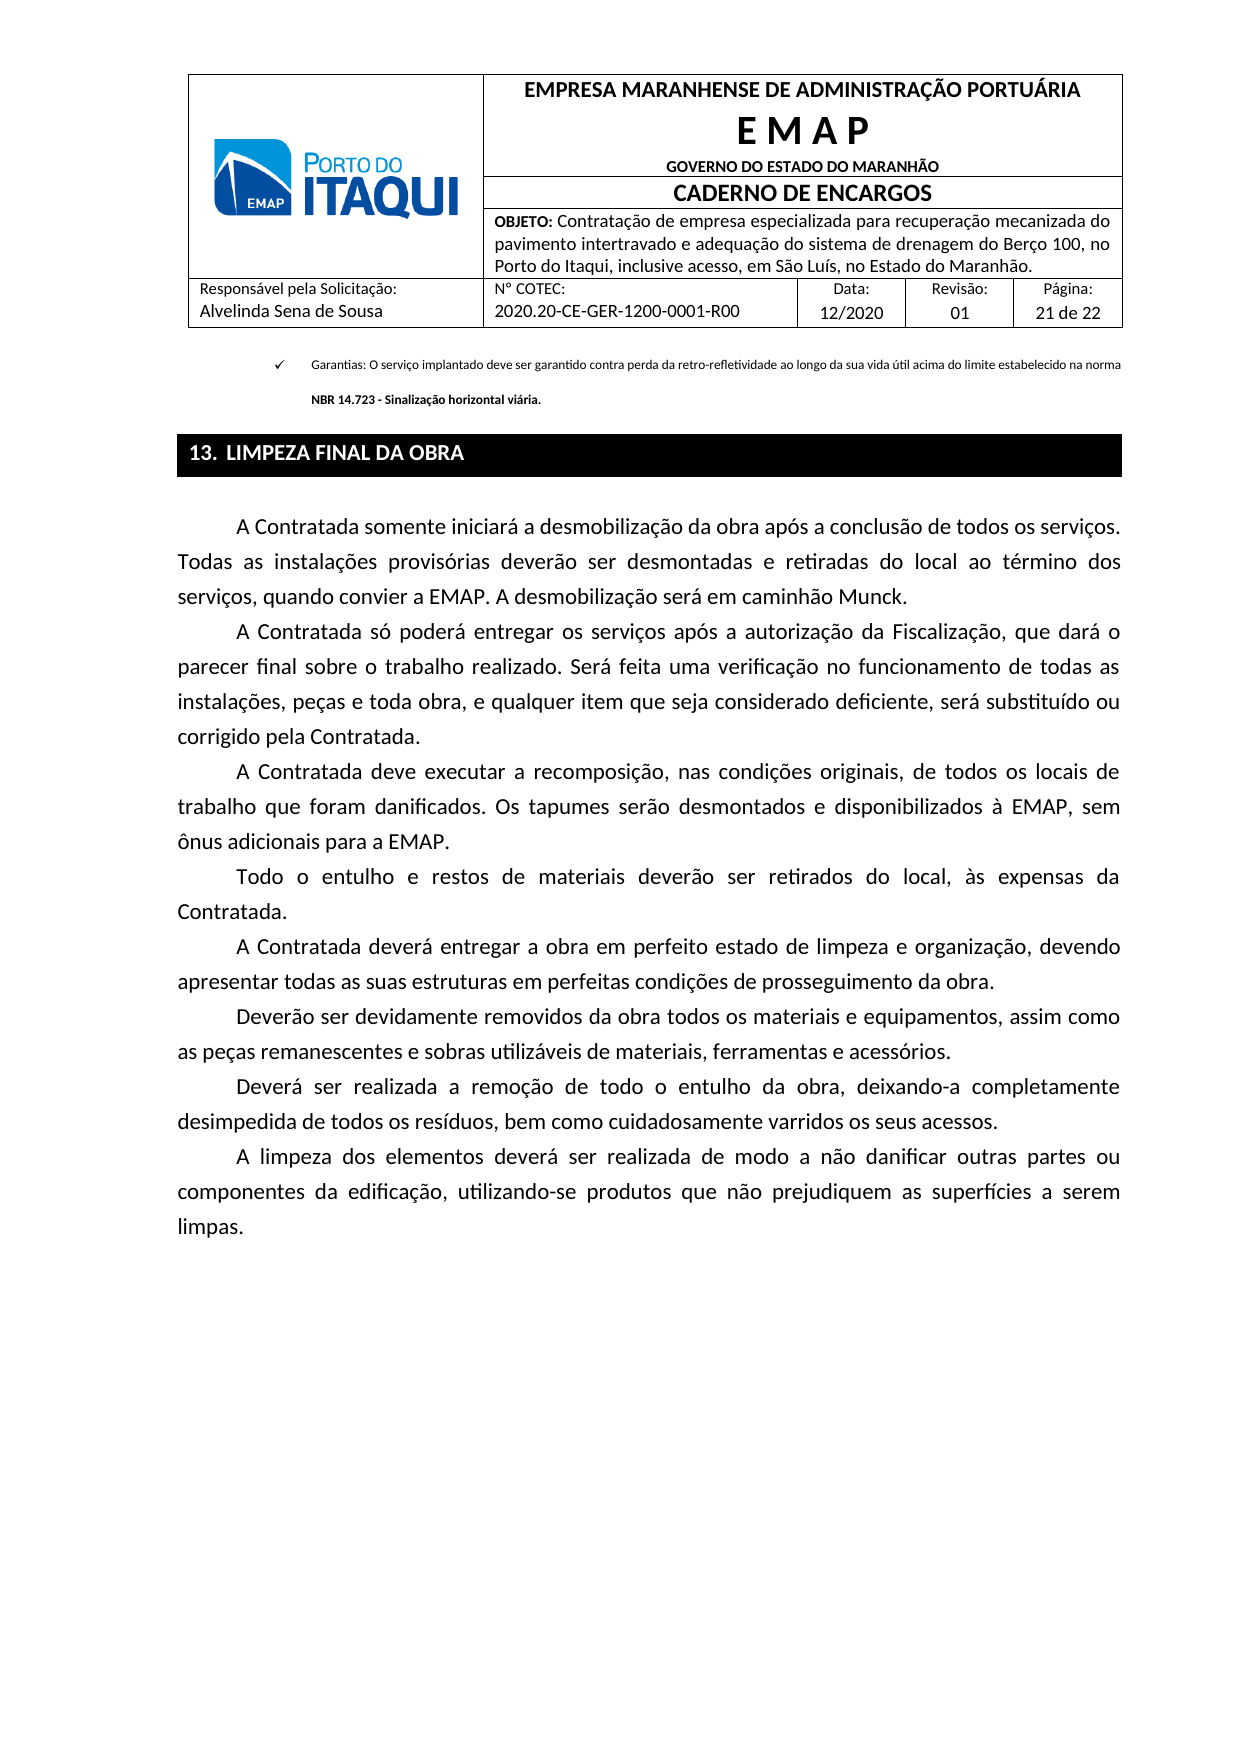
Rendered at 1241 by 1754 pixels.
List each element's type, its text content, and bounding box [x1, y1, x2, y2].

text A Contratada só poderá entregar os serviços após a autorização da Fiscalização, que dará o parecer final sobre o trabalho realizado. Será feita uma verificação no funcionamento de todas as instalações, peças e toda obra, e qualquer item que seja considerado deficiente, será substituído ou corrigido pela Contratada. [177, 617, 1122, 750]
text A Contratada deve executar a recomposição, nas condições originais, de todos os locais de trabalho que foram danificados. Os tapumes serão desmontados e disponibilizados à EMAP, sem ônus adicionais para a EMAP. [177, 757, 1122, 855]
text Deverão ser devidamente removidos da obra todos os materiais e equipamentos, assim como as peças remanescentes e sobras utilizáveis de materiais, ferramentas e acessórios. [177, 1002, 1122, 1065]
table_header LIMPEZA FINAL DA OBRA [177, 438, 1122, 473]
text A limpeza dos elementos deverá ser realizada de modo a não danificar outras partes ou componentes da edificação, utilizando-se produtos que não prejudiquem as superfícies a serem limpas. [177, 1142, 1122, 1240]
text A Contratada somente iniciará a desmobilização da obra após a conclusão de todos os serviços. Todas as instalações provisórias deverão ser desmontadas e retiradas do local ao término dos serviços, quando convier a EMAP. A desmobilização será em caminhão Munck. [177, 512, 1122, 610]
text A Contratada deverá entregar a obra em perfeito estado de limpeza e organização, devendo apresentar todas as suas estruturas em perfeitas condições de prosseguimento da obra. [177, 932, 1122, 995]
list Garantias: O serviço implantado deve ser garantido contra perda da retro-refletividade ao longo da sua vida útil acima do limite estabelecido na norma NBR 14.723 - Sinalização horizontal viária. [274, 356, 1122, 419]
text Todo o entulho e restos de materiais deverão ser retirados do local, às expensas da Contratada. [177, 862, 1122, 925]
text Deverá ser realizada a remoção de todo o entulho da obra, deixando-a completamente desimpedida de todos os resíduos, bem como cuidadosamente varridos os seus acessos. [177, 1072, 1122, 1135]
picture [206, 128, 465, 224]
